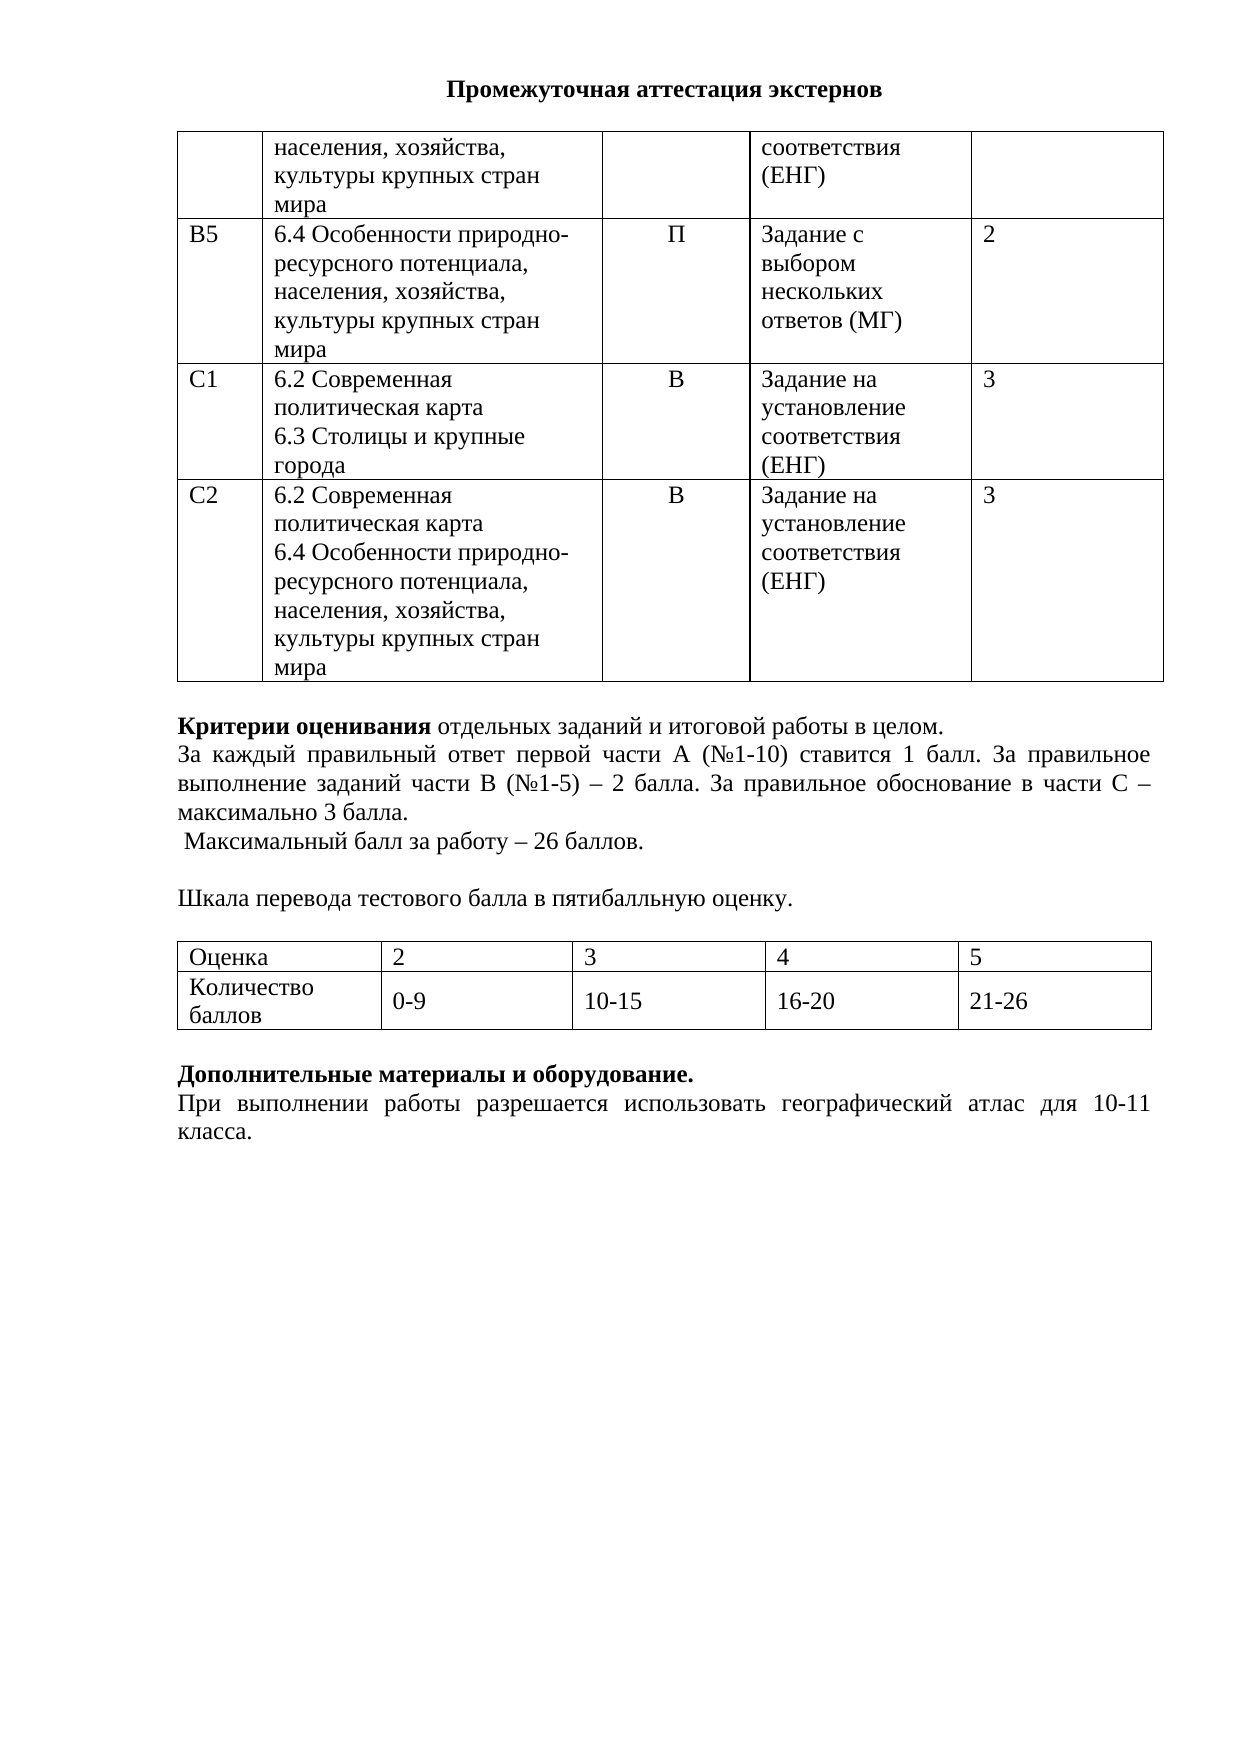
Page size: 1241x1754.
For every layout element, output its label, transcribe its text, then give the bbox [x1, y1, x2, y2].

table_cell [751, 132, 971, 218]
text Максимальный балл за работу – 26 баллов. [177, 826, 1152, 854]
table_cell 2 [972, 132, 1163, 218]
table_cell 6.2 Современная политическая карта 6.4 Особенности природно-ресурсного потенциала, населения, хозяйства, культуры крупных стран мира [263, 480, 602, 681]
table_header Оценка [178, 942, 381, 971]
table_cell П [603, 219, 749, 363]
table_cell 6.2 Современная политическая карта 6.3 Столицы и крупные города [263, 364, 602, 479]
text При выполнении работы разрешается использовать географический атлас для 10-11 класса. [177, 1088, 1152, 1145]
table_cell 10-15 [573, 972, 765, 1029]
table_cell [263, 219, 602, 363]
table_cell 2 [972, 219, 1163, 363]
text За каждый правильный ответ первой части А (№1-10) ставится 1 балл. За правильное выполнение заданий части В (№1-5) – 2 балла. За правильное обоснование в части С – максимально 3 балла. [177, 739, 1152, 826]
table_cell В5 [178, 219, 262, 363]
table_cell 0-9 [382, 972, 572, 1029]
table_cell 21-26 [959, 972, 1151, 1029]
table_cell П [603, 132, 749, 218]
table_cell Задание на установление соответствия (ЕНГ) [751, 364, 971, 479]
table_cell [263, 132, 602, 218]
text Дополнительные материалы и оборудование. [177, 1059, 1152, 1088]
table_cell С1 [178, 364, 262, 479]
table_cell В4 [178, 132, 262, 218]
table_header 4 [766, 942, 958, 971]
table_header 5 [959, 942, 1151, 971]
table_cell Количество баллов [178, 972, 381, 1029]
table_cell С2 [178, 480, 262, 681]
table_cell В [603, 364, 749, 479]
text Шкала перевода тестового балла в пятибалльную оценку. [177, 883, 1152, 912]
table_cell Задание с выбором нескольких ответов (МГ) [751, 219, 971, 363]
text Критерии оценивания отдельных заданий и итоговой работы в целом. [177, 711, 1152, 739]
table_cell Задание на установление соответствия (ЕНГ) [751, 480, 971, 681]
table_cell В [603, 480, 749, 681]
table_header 3 [573, 942, 765, 971]
table_cell 16-20 [766, 972, 958, 1029]
table_cell 3 [972, 480, 1163, 681]
table_header 2 [382, 942, 572, 971]
table_cell 3 [972, 364, 1163, 479]
